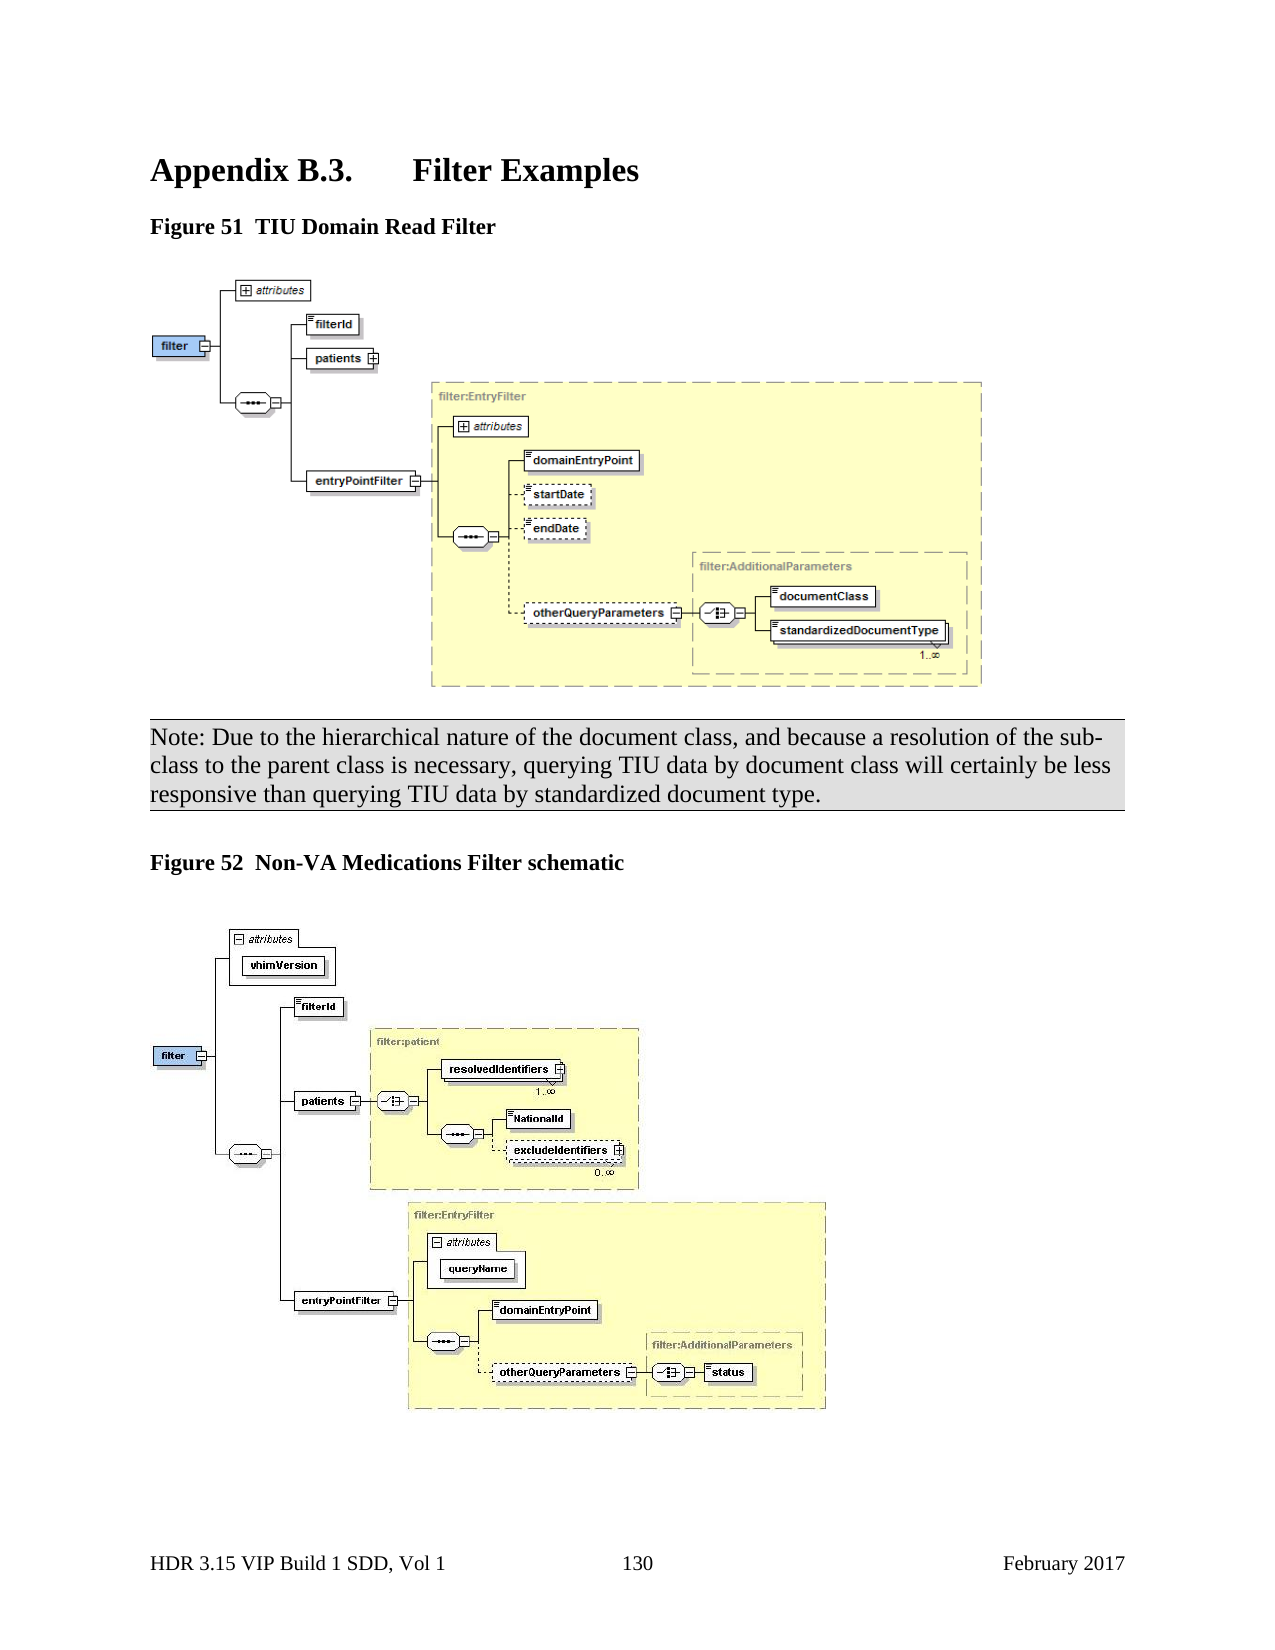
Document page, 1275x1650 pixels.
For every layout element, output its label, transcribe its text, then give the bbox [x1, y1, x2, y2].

text Filter Examples [150, 150, 1125, 188]
picture [150, 928, 834, 1413]
text Figure 52 Non-VA Medications Filter schematic [150, 849, 1125, 875]
text Figure 51 TIU Domain Read Filter [150, 213, 1125, 240]
picture [150, 252, 988, 694]
text Note: Due to the hierarchical nature of the document class, and because a resolution of the sub-class to the parent class is necessary, querying TIU data by document class will certainly be less responsive than querying TIU data by standardized document type. [150, 720, 1125, 810]
